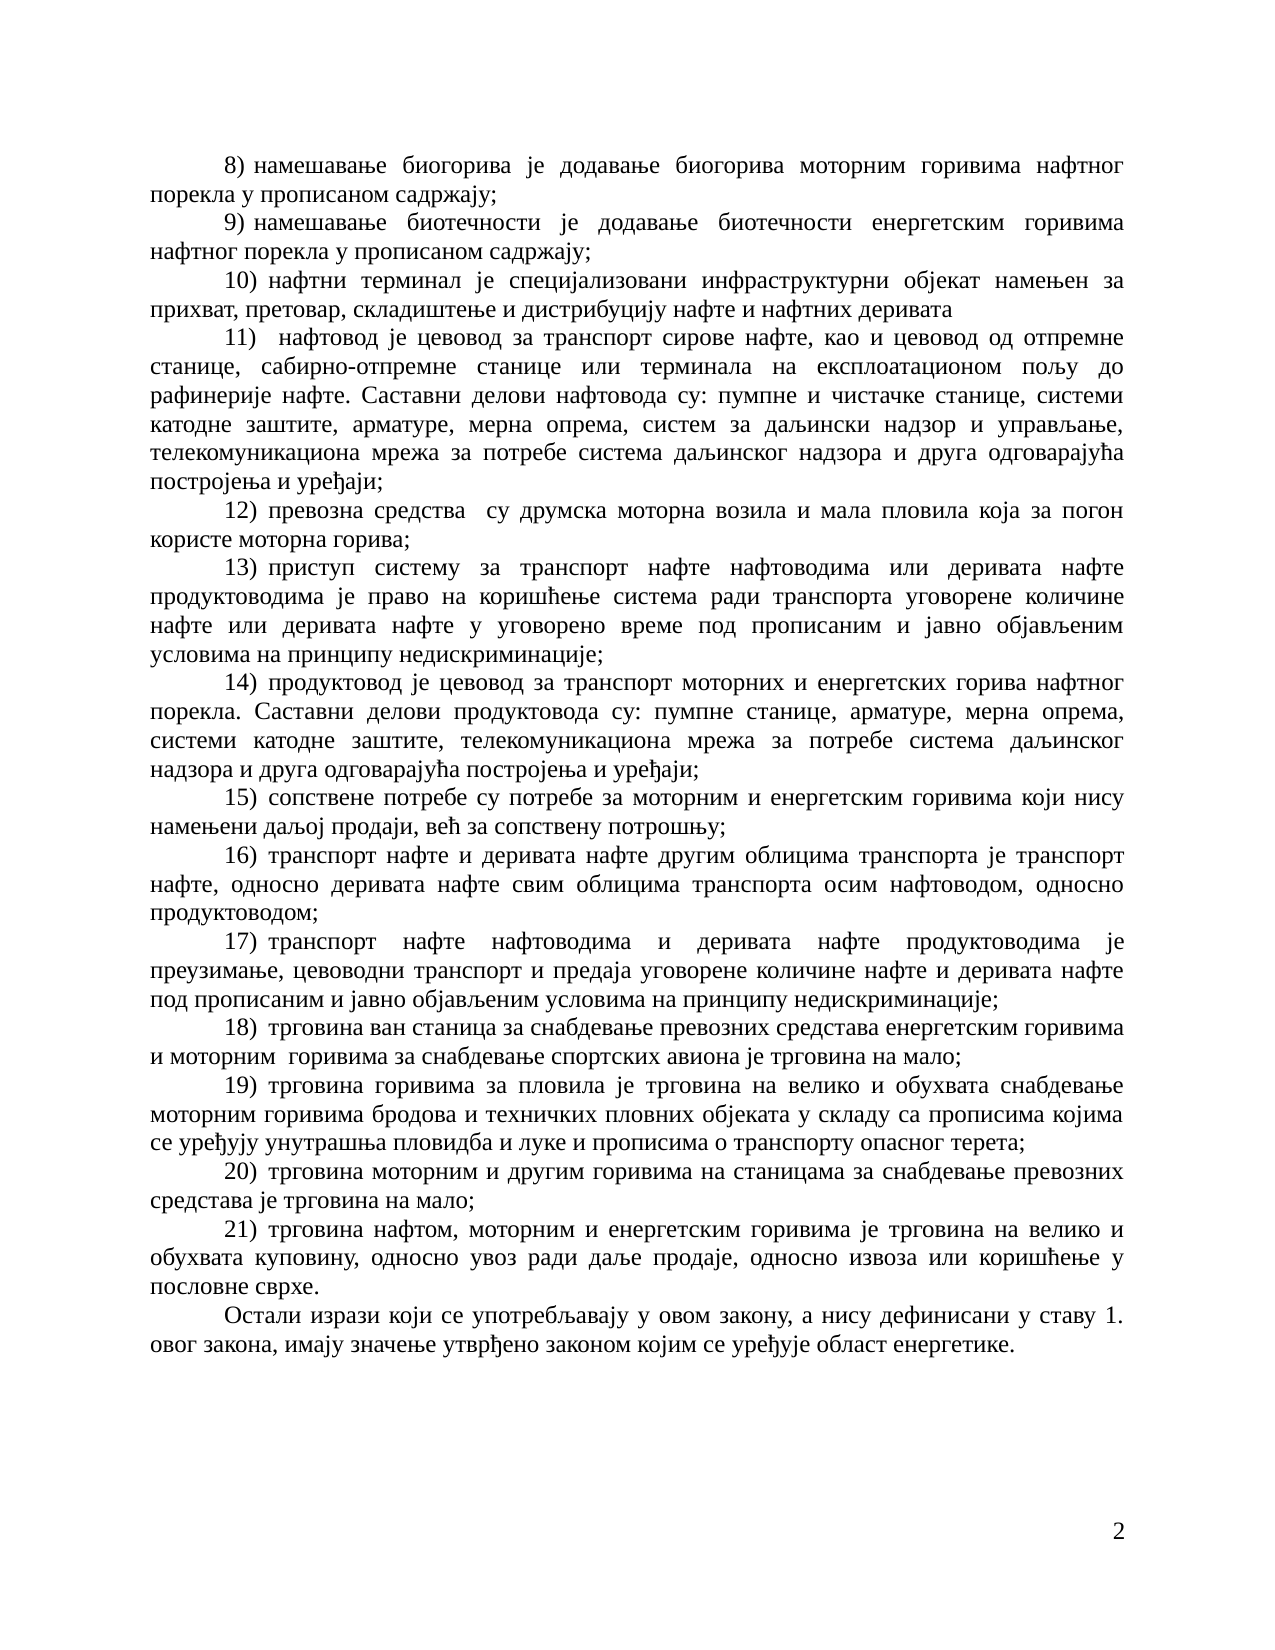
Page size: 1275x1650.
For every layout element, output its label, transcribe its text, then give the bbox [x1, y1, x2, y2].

list Остали изрази који се употребљавају у овом закону, а нису дефинисани у ставу 1. овог закона, имају значење утврђено законом којим се уређује област енергетике. [150, 1300, 1125, 1357]
list приступ систему за транспорт нафте нафтоводима или деривата нафте продуктоводима је право на коришћење система ради транспорта уговорене количине нафте или деривата нафте у уговорено време под прописаним и јавно објављеним условима на принципу недискриминације; [150, 552, 1125, 667]
list продуктовод je цевовод за транспорт моторних и енергетских горива нафтног порекла. Саставни делови продуктовода су: пумпне станице, арматуре, мерна опрема, системи катодне заштите, телекомуникациона мрежа за потребе система даљинског надзора и друга одговарајућа постројења и уређаји; [150, 667, 1125, 782]
list транспорт нафте и деривата нафте другим облицима транспорта је транспорт нафте, односно деривата нафте свим облицима транспорта осим нафтоводом, односно продуктоводом; [150, 840, 1125, 926]
list намешавање биогорива је додавање биогорива моторним горивима нафтног порекла у прописаном садржају; [150, 150, 1125, 207]
list нафтовод је цевовод за транспорт сирове нафте, као и цевовод од отпремне станице, сабирно-отпремне станице или терминала на експлоатационом пољу до рафинерије нафте. Саставни делови нафтовода су: пумпне и чистачке станице, системи катодне заштите, арматуре, мерна опрема, систем за даљински надзор и управљање, телекомуникациона мрежа за потребе система даљинског надзора и друга одговарајућа постројења и уређаји; [150, 322, 1125, 495]
list транспорт нафте нафтоводима и деривата нафте продуктоводима је преузимање, цевоводни транспорт и предаја уговорене количине нафте и деривата нафте под прописаним и јавно објављеним условима на принципу недискриминације; [150, 926, 1125, 1012]
list трговина нафтом, моторним и енергетским горивима је трговина на велико и обухвата куповину, односно увоз ради даље продаје, односно извоза или коришћење у пословне сврхе. [150, 1214, 1125, 1300]
list намешавање биотечности је додавање биотечности енергетским горивима нафтног порекла у прописаном садржају; [150, 207, 1125, 265]
list превозна средства су друмска моторна возила и мала пловила која за погон користе моторна горива; [150, 495, 1125, 552]
list сопствене потребе су потребе за моторним и енергетским горивима који нису намењени даљој продаји, већ за сопствену потрошњу; [150, 782, 1125, 840]
list трговина ван станица за снабдевање превозних средстава енергетским горивима и моторним горивима за снабдевање спортских авиона је трговина на мало; [150, 1012, 1125, 1070]
list трговина моторним и другим горивима на станицама за снабдевање превозних средстава је трговина на мало; [150, 1156, 1125, 1214]
list трговина горивима за пловила je трговина на велико и обухвата снабдевање моторним горивима бродова и техничких пловних објеката у складу са прописима којима се уређују унутрашња пловидба и луке и прописима о транспорту опасног терета; [150, 1070, 1125, 1156]
list нафтни терминал је специјализовани инфраструктурни објекат намењен за прихват, претовар, складиштење и дистрибуцију нафте и нафтних деривата [150, 265, 1125, 322]
